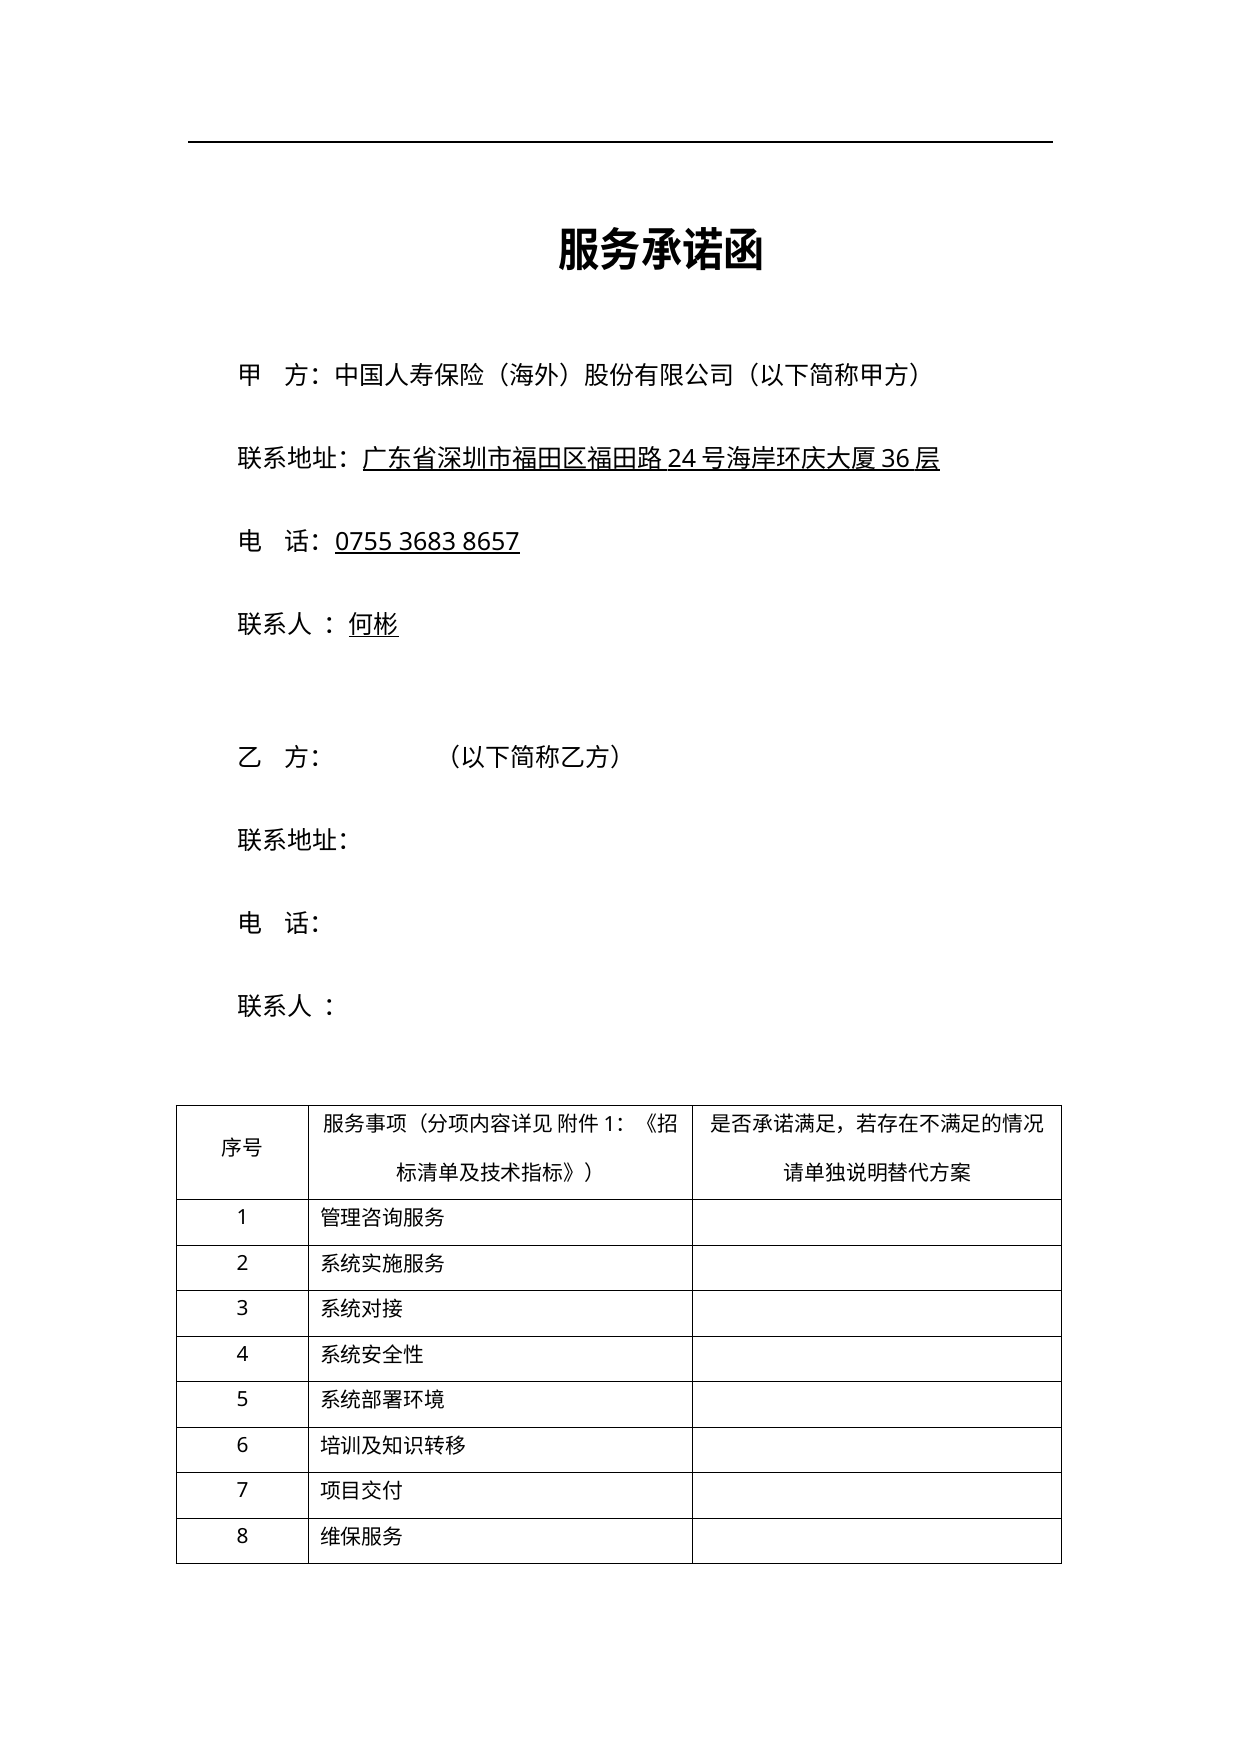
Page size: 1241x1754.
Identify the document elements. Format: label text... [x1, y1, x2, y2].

table_cell 系统对接 [309, 1291, 692, 1336]
table_header 服务事项（分项内容详见 附件1：《招标清单及技术指标》） [309, 1106, 692, 1199]
table_cell [693, 1291, 1061, 1336]
table_cell 8 [177, 1519, 308, 1563]
table_cell 系统部署环境 [309, 1382, 692, 1427]
text 联系地址： [187, 806, 1053, 871]
table_cell [693, 1428, 1061, 1472]
table_cell 2 [177, 1246, 308, 1290]
table_cell 1 [177, 1200, 308, 1244]
table_cell 4 [177, 1337, 308, 1381]
text 联系地址：广东省深圳市福田区福田路24号海岸环庆大厦36层 [187, 424, 1053, 489]
table_cell 项目交付 [309, 1473, 692, 1518]
text 电 话：0755 3683 8657 [187, 507, 1053, 572]
table_cell 维保服务 [309, 1519, 692, 1563]
table_cell 5 [177, 1382, 308, 1427]
table_cell 7 [177, 1473, 308, 1518]
table_cell [693, 1200, 1061, 1244]
text 联系人 ： [187, 972, 1053, 1037]
table_cell [693, 1382, 1061, 1427]
table_cell 系统安全性 [309, 1337, 692, 1381]
text 电 话： [187, 889, 1053, 954]
table_cell [693, 1473, 1061, 1518]
text 甲 方：中国人寿保险（海外）股份有限公司（以下简称甲方） [187, 341, 1053, 406]
table_header 序号 [177, 1106, 308, 1199]
table_cell 6 [177, 1428, 308, 1472]
text 乙 方： （以下简称乙方） [187, 723, 1053, 788]
text 联系人 ：何彬 [187, 590, 1053, 655]
table_header 是否承诺满足，若存在不满足的情况请单独说明替代方案 [693, 1106, 1061, 1199]
table_cell [693, 1519, 1061, 1563]
text 服务承诺函 [187, 198, 1053, 295]
table_cell 3 [177, 1291, 308, 1336]
table_cell 培训及知识转移 [309, 1428, 692, 1472]
table_cell [693, 1337, 1061, 1381]
table_cell 管理咨询服务 [309, 1200, 692, 1244]
table_cell 系统实施服务 [309, 1246, 692, 1290]
table_cell [693, 1246, 1061, 1290]
